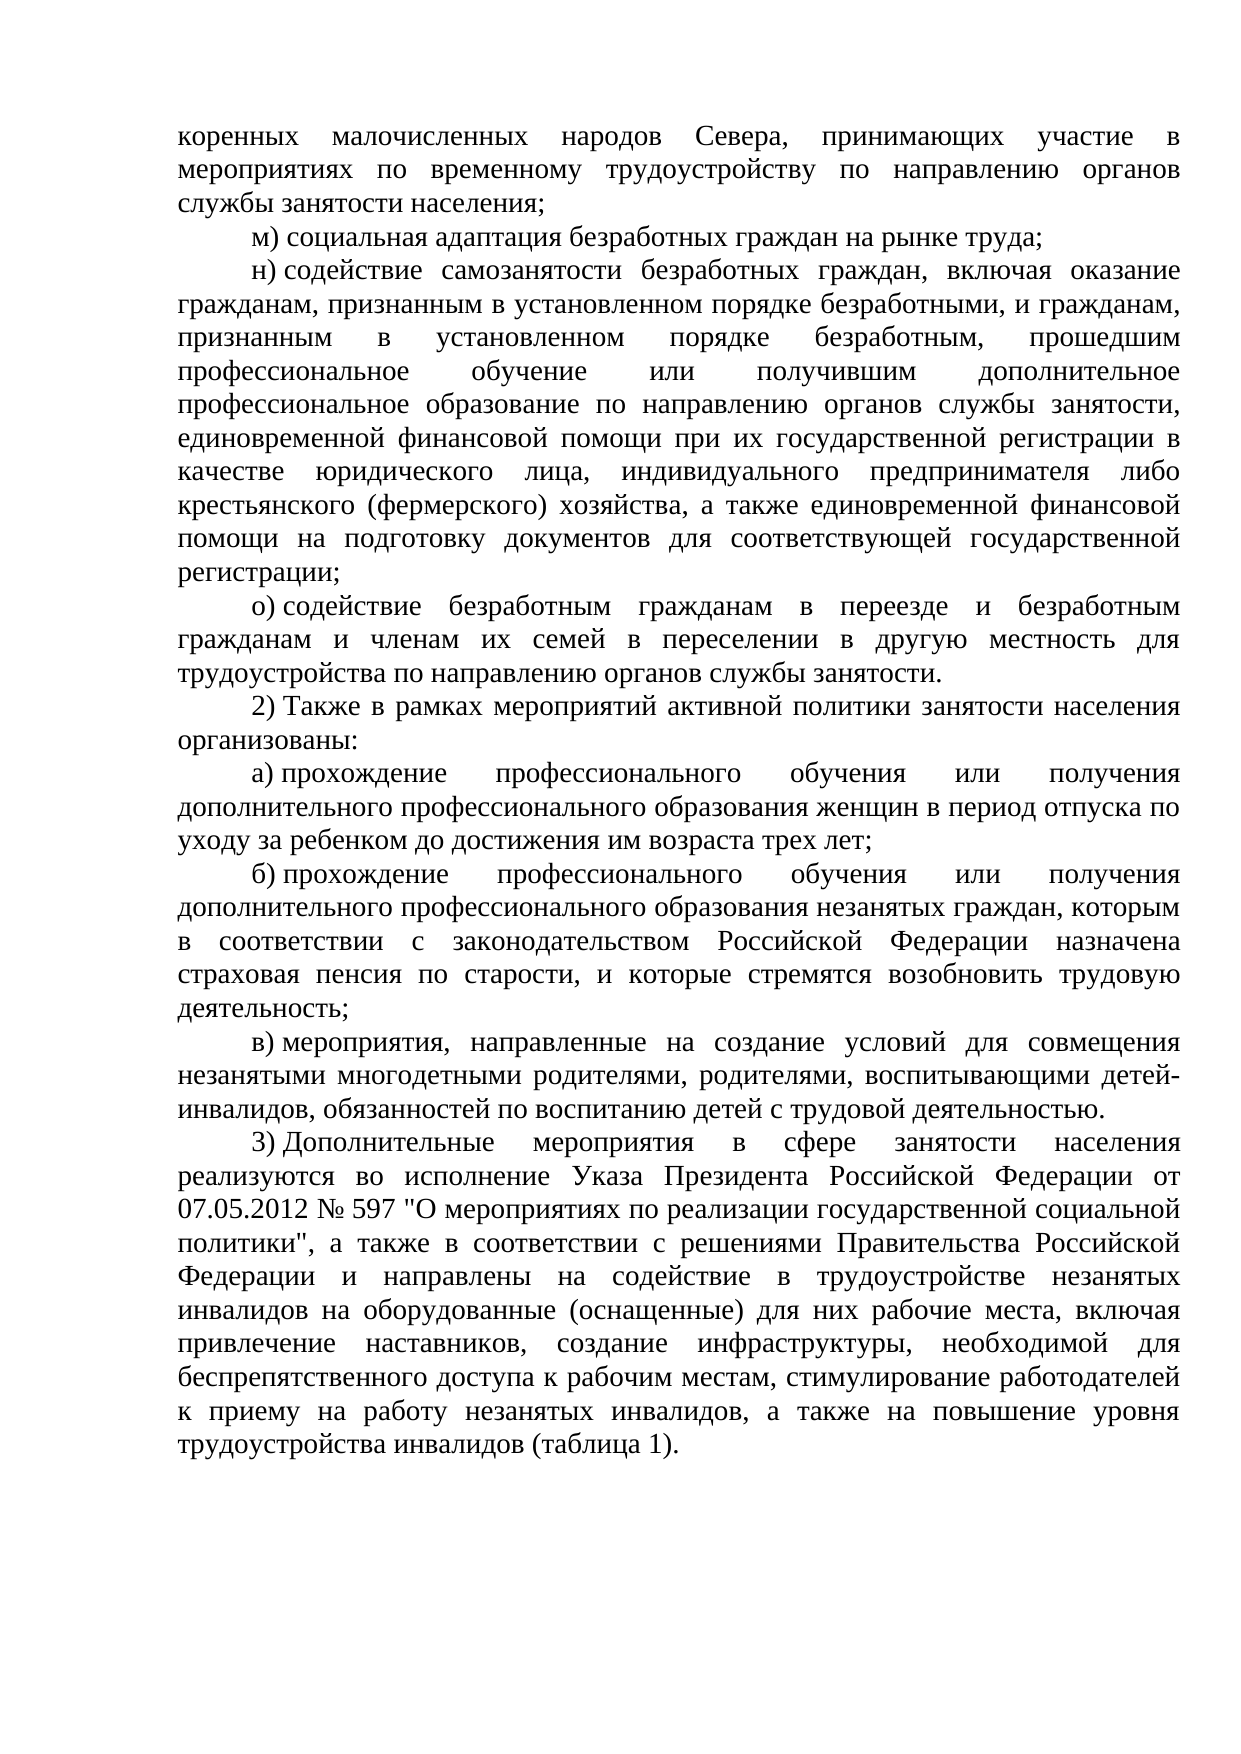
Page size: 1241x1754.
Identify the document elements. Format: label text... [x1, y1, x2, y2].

text 3) Дополнительные мероприятия в сфере занятости населения реализуются во исполнение Указа Президента Российской Федерации от 07.05.2012 № 597 "О мероприятиях по реализации государственной социальной политики", а также в соответствии с решениями Правительства Российской Федерации и направлены на содействие в трудоустройстве незанятых инвалидов на оборудованные (оснащенные) для них рабочие места, включая привлечение наставников, создание инфраструктуры, необходимой для беспрепятственного доступа к рабочим местам, стимулирование работодателей к приему на работу незанятых инвалидов, а также на повышение уровня трудоустройства инвалидов (таблица 1). [177, 1124, 1181, 1460]
text в) мероприятия, направленные на создание условий для совмещения незанятыми многодетными родителями, родителями, воспитывающими детей-инвалидов, обязанностей по воспитанию детей с трудовой деятельностью. [177, 1024, 1181, 1124]
text м) социальная адаптация безработных граждан на рынке труда; [177, 219, 1181, 252]
text б) прохождение профессионального обучения или получения дополнительного профессионального образования незанятых граждан, которым в соответствии с законодательством Российской Федерации назначена страховая пенсия по старости, и которые стремятся возобновить трудовую деятельность; [177, 856, 1181, 1024]
text а) прохождение профессионального обучения или получения дополнительного профессионального образования женщин в период отпуска по уходу за ребенком до достижения им возраста трех лет; [177, 755, 1181, 856]
text н) содействие самозанятости безработных граждан, включая оказание гражданам, признанным в установленном порядке безработными, и гражданам, признанным в установленном порядке безработным, прошедшим профессиональное обучение или получившим дополнительное профессиональное образование по направлению органов службы занятости, единовременной финансовой помощи при их государственной регистрации в качестве юридического лица, индивидуального предпринимателя либо крестьянского (фермерского) хозяйства, а также единовременной финансовой помощи на подготовку документов для соответствующей государственной регистрации; [177, 252, 1181, 588]
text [177, 118, 1181, 219]
text 2) Также в рамках мероприятий активной политики занятости населения организованы: [177, 688, 1181, 755]
text о) содействие безработным гражданам в переезде и безработным гражданам и членам их семей в переселении в другую местность для трудоустройства по направлению органов службы занятости. [177, 588, 1181, 688]
